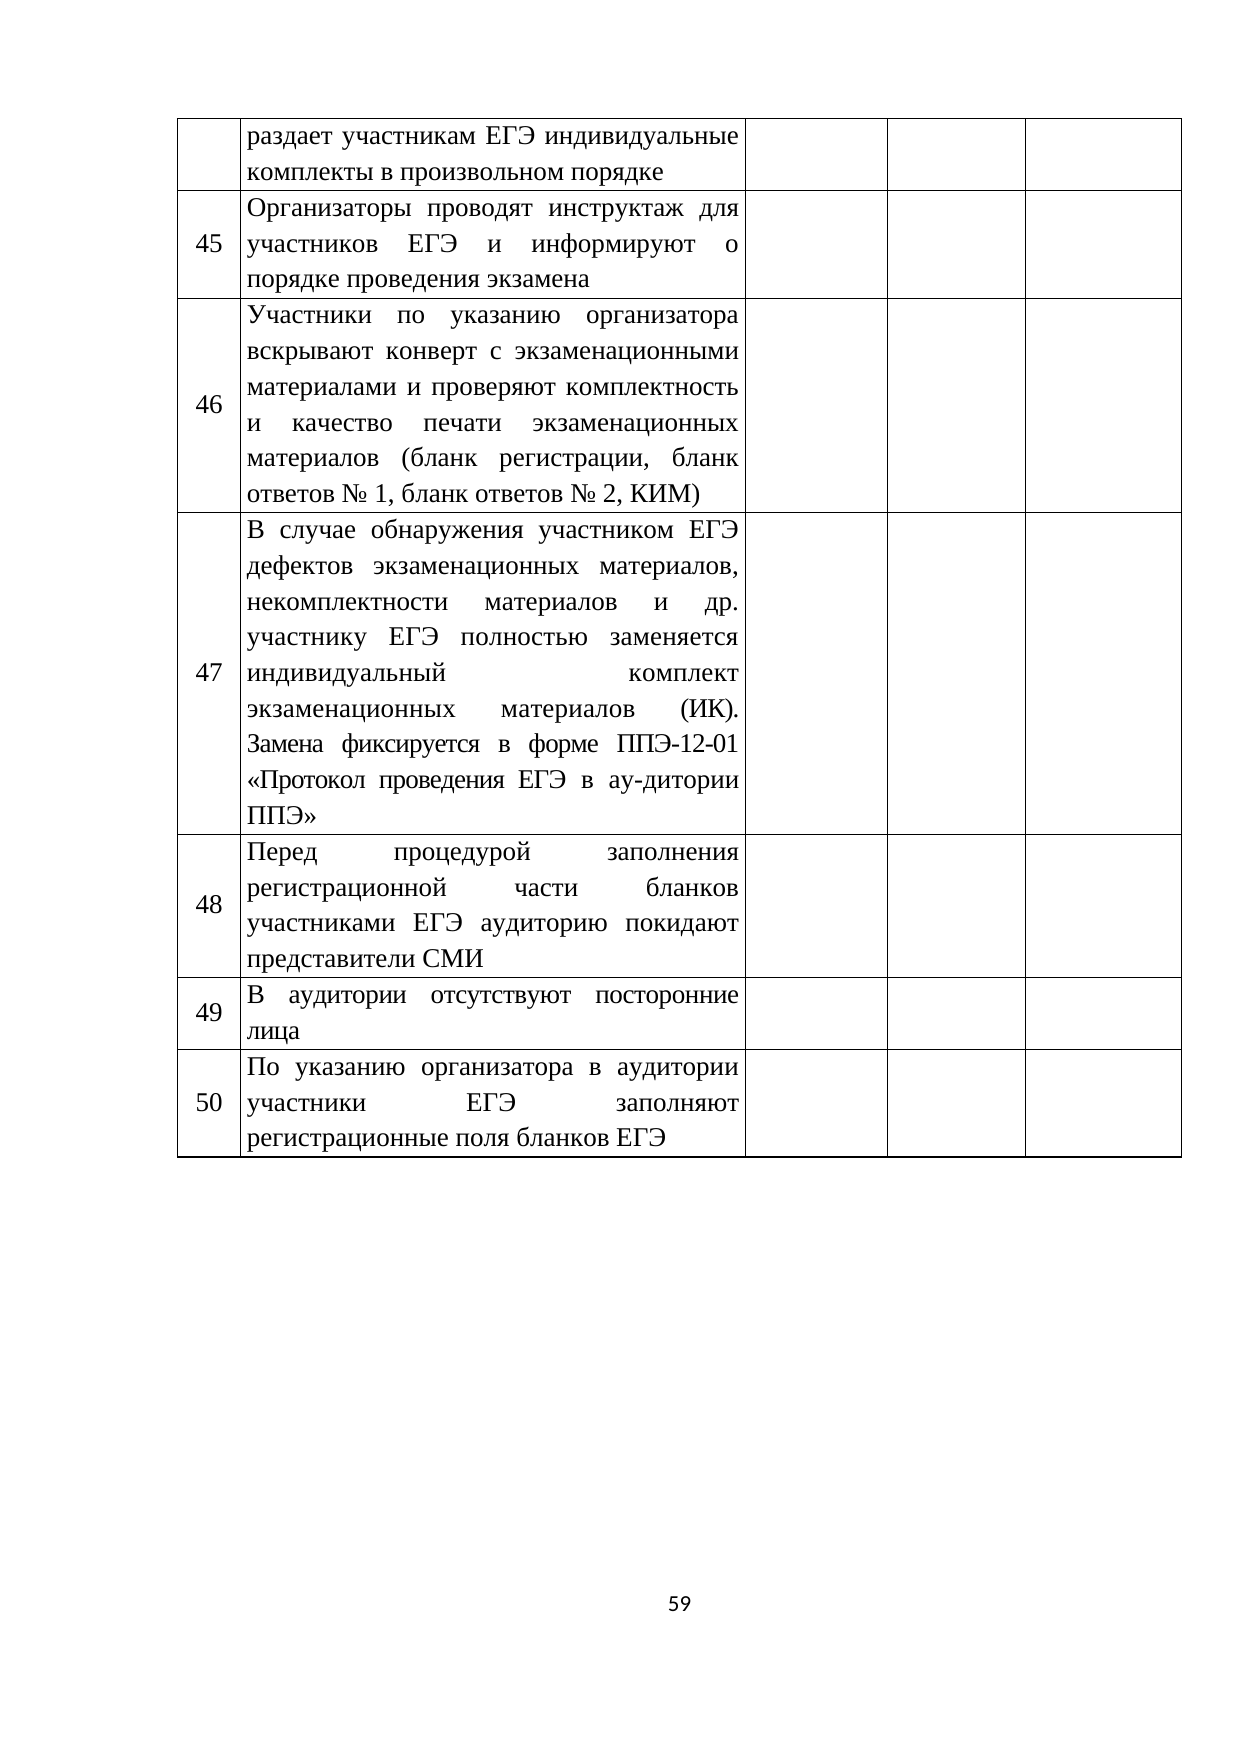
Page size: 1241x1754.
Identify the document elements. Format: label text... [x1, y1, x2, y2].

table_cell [241, 119, 745, 190]
table_cell [746, 191, 887, 297]
table_cell [1026, 191, 1181, 297]
table_cell По указанию организатора в аудитории участники ЕГЭ заполняют регистрационные поля бланков ЕГЭ [241, 1050, 745, 1156]
table_cell Участники по указанию организатора вскрывают конверт с экзаменационными материалами и проверяют комплектность и качество печати экзаменационных материалов (бланк регистрации, бланк ответов № 1, бланк ответов № 2, КИМ) [241, 299, 745, 512]
table_cell В случае обнаружения участником ЕГЭ дефектов экзаменационных материалов, некомплектности материалов и др. участнику ЕГЭ полностью заменяется индивидуальный комплект экзаменационных материалов (ИК). Замена фиксируется в форме ППЭ-12-01 «Протокол проведения ЕГЭ в ау-дитории ППЭ» [241, 513, 745, 834]
table_cell [888, 1050, 1025, 1156]
table_cell [746, 299, 887, 512]
table_cell 45 [178, 191, 240, 297]
table_cell [746, 978, 887, 1049]
table_cell В аудитории отсутствуют посторонние лица [241, 978, 745, 1049]
table_cell 44 [178, 119, 240, 190]
table_cell [746, 513, 887, 834]
table_cell [888, 299, 1025, 512]
table_cell Организаторы проводят инструктаж для участников ЕГЭ и информируют о порядке проведения экзамена [241, 191, 745, 297]
table_cell [888, 513, 1025, 834]
table_cell [1026, 119, 1181, 190]
table_cell [746, 1050, 887, 1156]
table_cell [888, 119, 1025, 190]
table_cell 50 [178, 1050, 240, 1156]
table_cell [888, 978, 1025, 1049]
table_cell 48 [178, 835, 240, 977]
table_cell 47 [178, 513, 240, 834]
table_cell [888, 191, 1025, 297]
table_cell [746, 835, 887, 977]
table_cell [1026, 978, 1181, 1049]
table_cell [1026, 835, 1181, 977]
table_cell [1026, 299, 1181, 512]
table_cell [888, 835, 1025, 977]
table_cell 46 [178, 299, 240, 512]
table_cell [1026, 513, 1181, 834]
table_cell Перед процедурой заполнения регистрационной части бланков участниками ЕГЭ аудиторию покидают представители СМИ [241, 835, 745, 977]
table_cell [1026, 1050, 1181, 1156]
table_cell 49 [178, 978, 240, 1049]
table_cell [746, 119, 887, 190]
